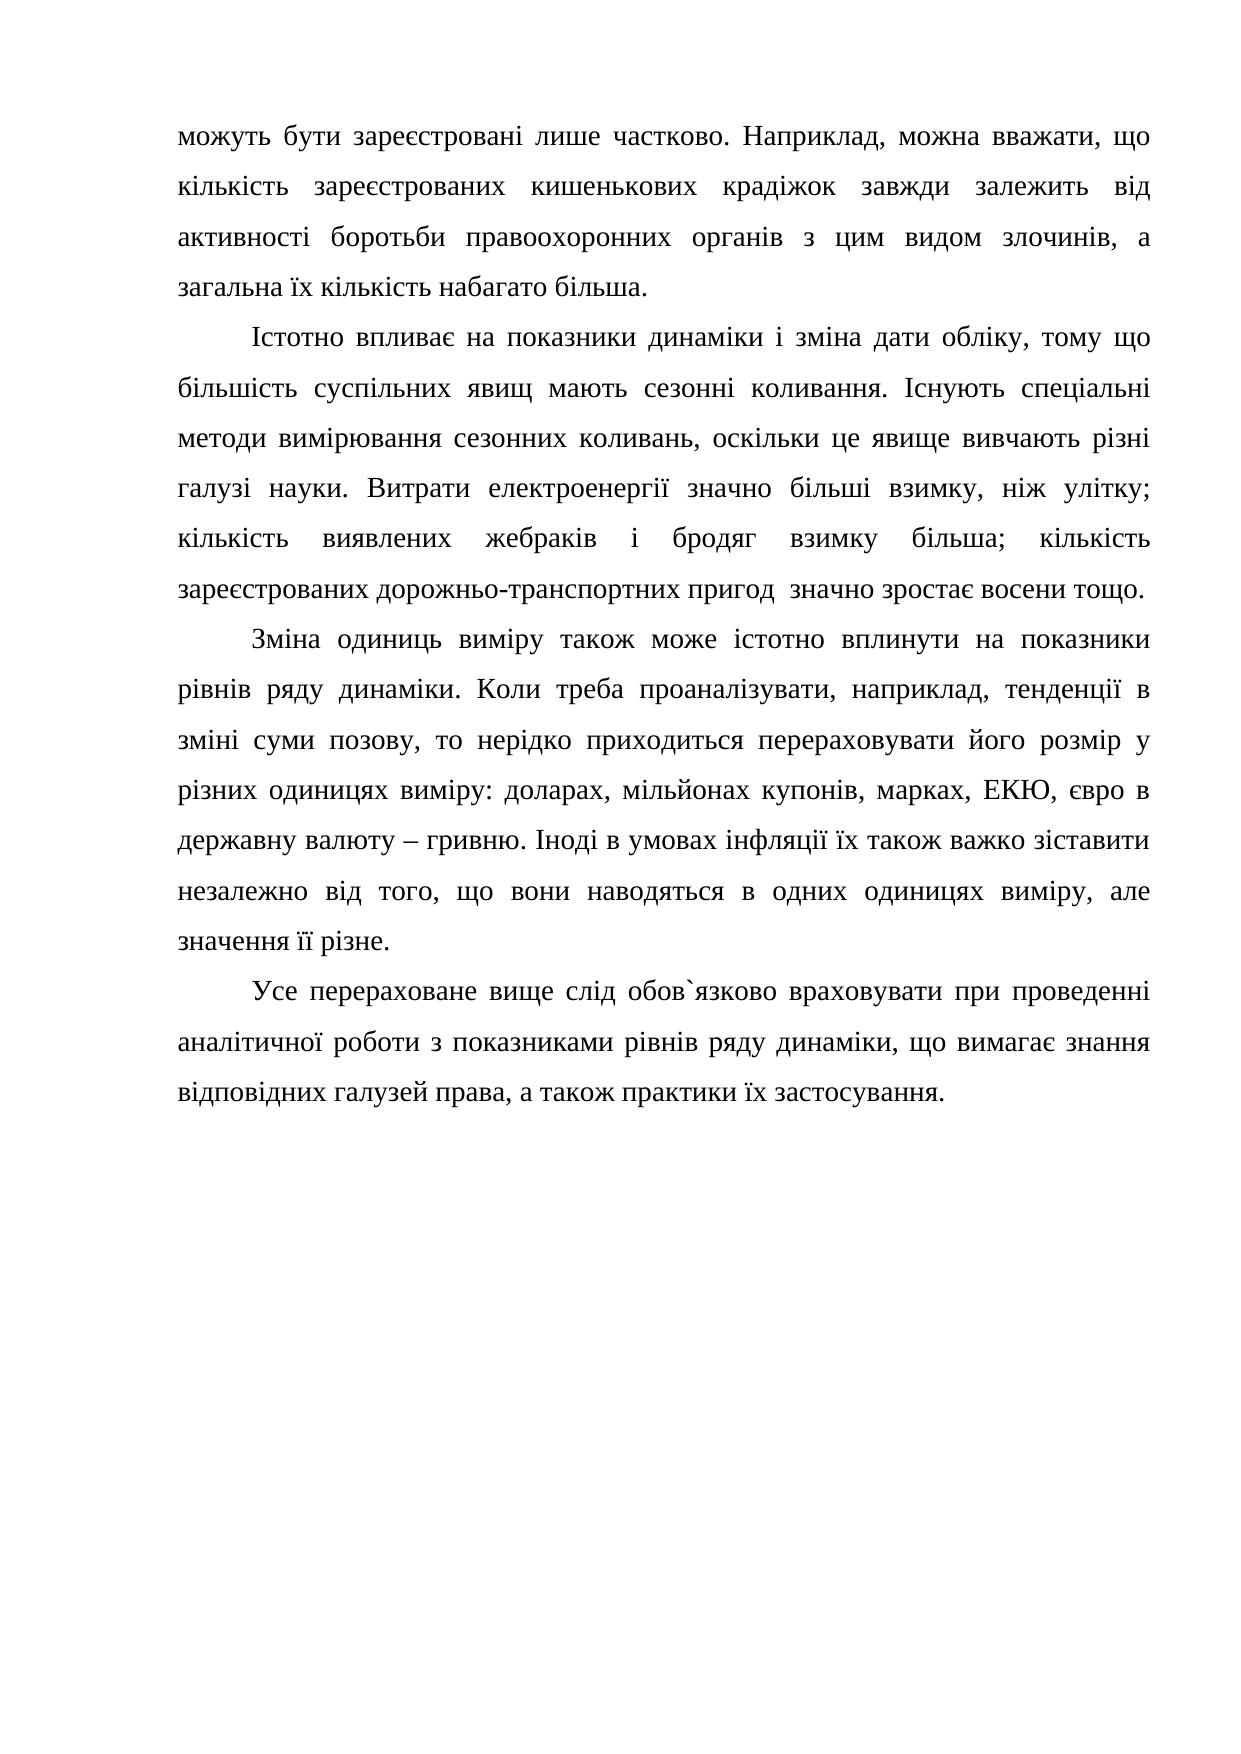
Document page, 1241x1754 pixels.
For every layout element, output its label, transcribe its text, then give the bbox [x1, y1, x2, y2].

text Усе перераховане вище слід обов`язково враховувати при проведенні аналітичної роботи з показниками рівнів ряду динаміки, що вимагає знання відповідних галузей права, а також практики їх застосування. [177, 973, 1152, 1108]
text Зміна одиниць виміру також може істотно вплинути на показники рівнів ряду динаміки. Коли треба проаналізувати, наприклад, тенденції в зміні суми позову, то нерідко приходиться перераховувати його розмір у різних одиницях виміру: доларах, мільйонах купонів, марках, ЕКЮ, євро в державну валюту – гривню. Іноді в умовах інфляції їх також важко зіставити незалежно від того, що вони наводяться в одних одиницях виміру, але значення її різне. [177, 621, 1152, 957]
text Істотно впливає на показники динаміки і зміна дати обліку, тому що більшість суспільних явищ мають сезонні коливання. Існують спеціальні методи вимірювання сезонних коливань, оскільки це явище вивчають різні галузі науки. Витрати електроенергії значно більші взимку, ніж улітку; кількість виявлених жебраків і бродяг взимку більша; кількість зареєстрованих дорожньо-транспортних пригод значно зростає восени тощо. [177, 319, 1152, 604]
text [177, 118, 1152, 303]
